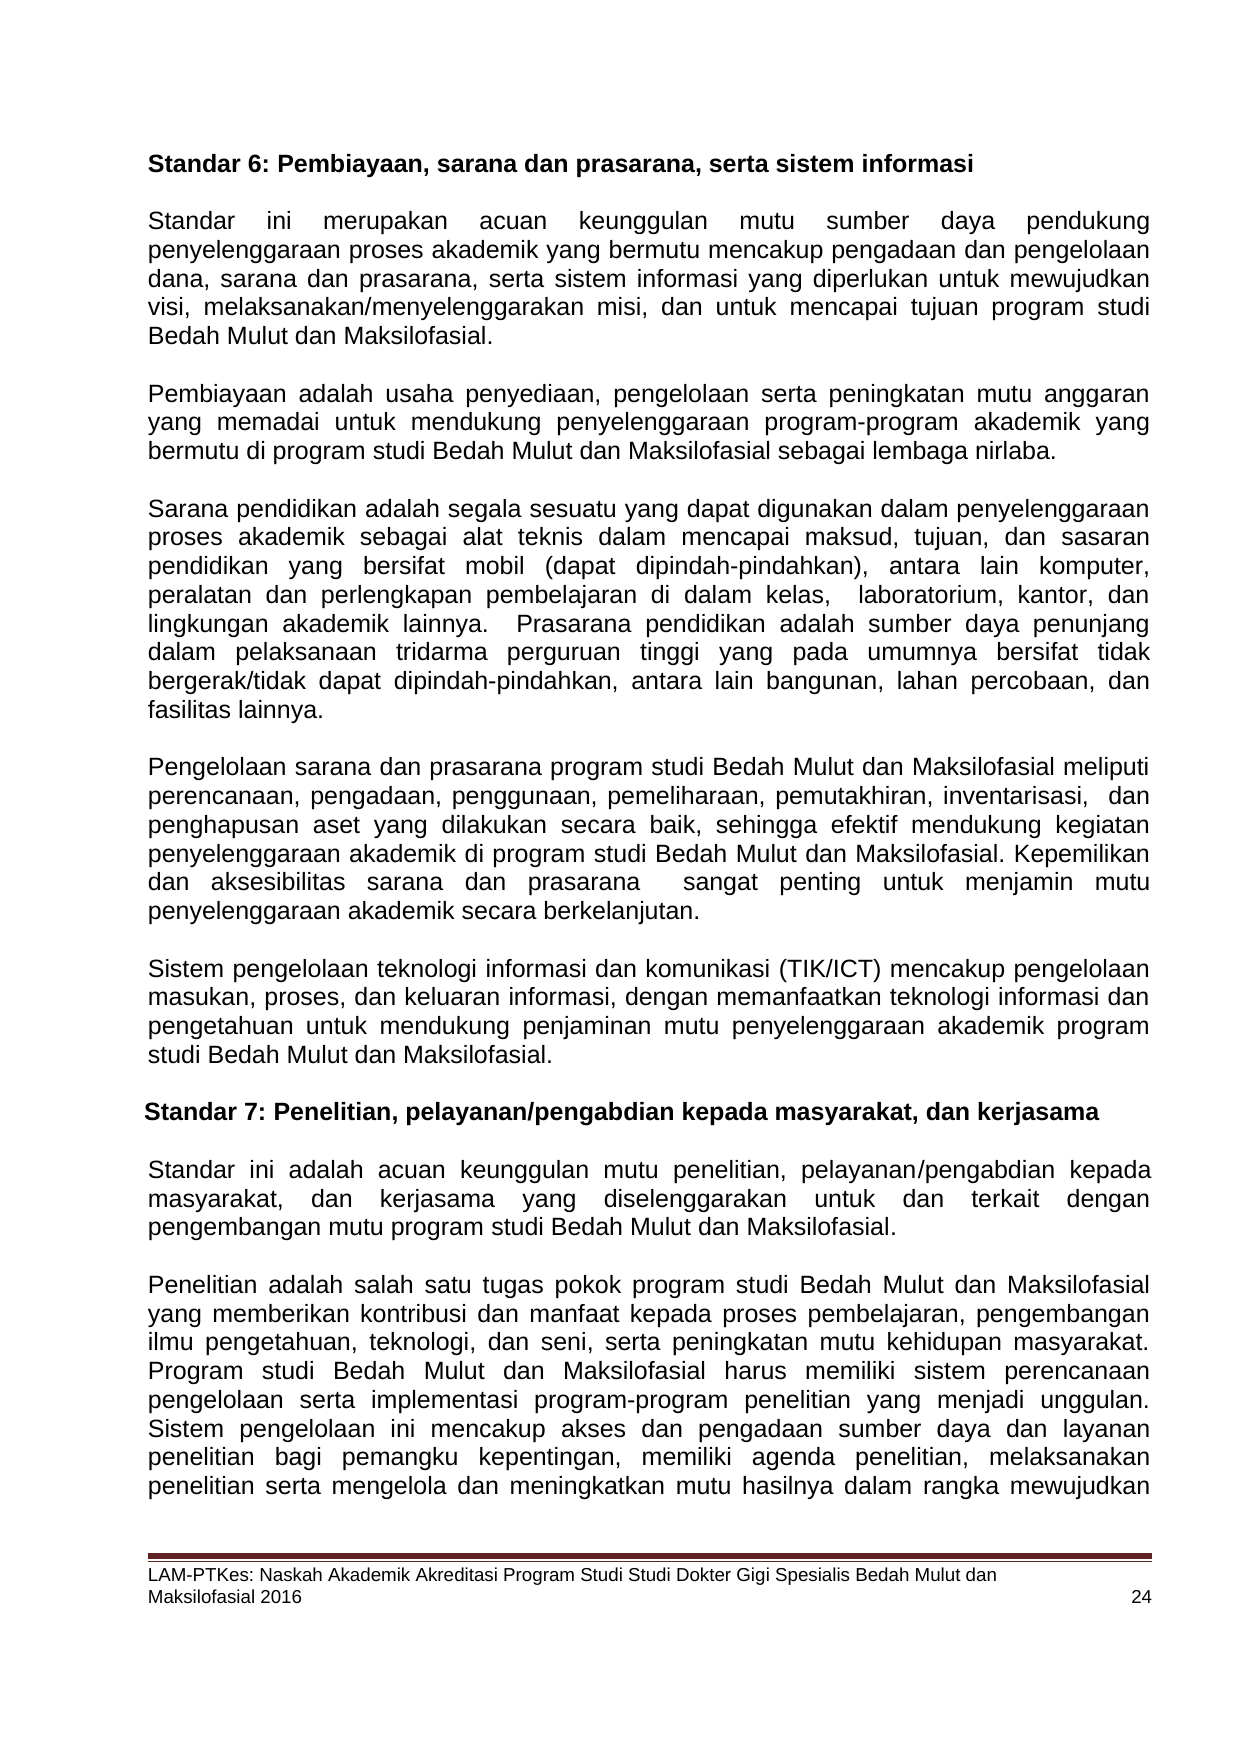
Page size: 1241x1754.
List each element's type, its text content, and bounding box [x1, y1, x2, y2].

subtitle Standar 7: Penelitian, pelayanan/pengabdian kepada masyarakat, dan kerjasama [144, 1097, 1152, 1126]
text Standar ini adalah acuan keunggulan mutu penelitian, pelayanan/pengabdian kepada masyarakat, dan kerjasama yang diselenggarakan untuk dan terkait dengan pengembangan mutu program studi Bedah Mulut dan Maksilofasial. [148, 1155, 1152, 1241]
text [148, 1270, 1152, 1500]
text Sistem pengelolaan teknologi informasi dan komunikasi (TIK/ICT) mencakup pengelolaan masukan, proses, dan keluaran informasi, dengan memanfaatkan teknologi informasi dan pengetahuan untuk mendukung penjaminan mutu penyelenggaraan akademik program studi Bedah Mulut dan Maksilofasial. [148, 954, 1152, 1069]
text Pengelolaan sarana dan prasarana program studi Bedah Mulut dan Maksilofasial meliputi perencanaan, pengadaan, penggunaan, pemeliharaan, pemutakhiran, inventarisasi, dan penghapusan aset yang dilakukan secara baik, sehingga efektif mendukung kegiatan penyelenggaraan akademik di program studi Bedah Mulut dan Maksilofasial. Kepemilikan dan aksesibilitas sarana dan prasarana sangat penting untuk menjamin mutu penyelenggaraan akademik secara berkelanjutan. [148, 752, 1152, 925]
text Standar ini merupakan acuan keunggulan mutu sumber daya pendukung penyelenggaraan proses akademik yang bermutu mencakup pengadaan dan pengelolaan dana, sarana dan prasarana, serta sistem informasi yang diperlukan untuk mewujudkan visi, melaksanakan/menyelenggarakan misi, dan untuk mencapai tujuan program studi Bedah Mulut dan Maksilofasial. [148, 206, 1152, 350]
subtitle Standar 6: Pembiayaan, sarana dan prasarana, serta sistem informasi [148, 149, 1152, 177]
text Sarana pendidikan adalah segala sesuatu yang dapat digunakan dalam penyelenggaraan proses akademik sebagai alat teknis dalam mencapai maksud, tujuan, dan sasaran pendidikan yang bersifat mobil (dapat dipindah-pindahkan), antara lain komputer, peralatan dan perlengkapan pembelajaran di dalam kelas, laboratorium, kantor, dan lingkungan akademik lainnya. Prasarana pendidikan adalah sumber daya penunjang dalam pelaksanaan tridarma perguruan tinggi yang pada umumnya bersifat tidak bergerak/tidak dapat dipindah-pindahkan, antara lain bangunan, lahan percobaan, dan fasilitas lainnya. [148, 494, 1152, 724]
text Pembiayaan adalah usaha penyediaan, pengelolaan serta peningkatan mutu anggaran yang memadai untuk mendukung penyelenggaraan program-program akademik yang bermutu di program studi Bedah Mulut dan Maksilofasial sebagai lembaga nirlaba. [148, 379, 1152, 465]
